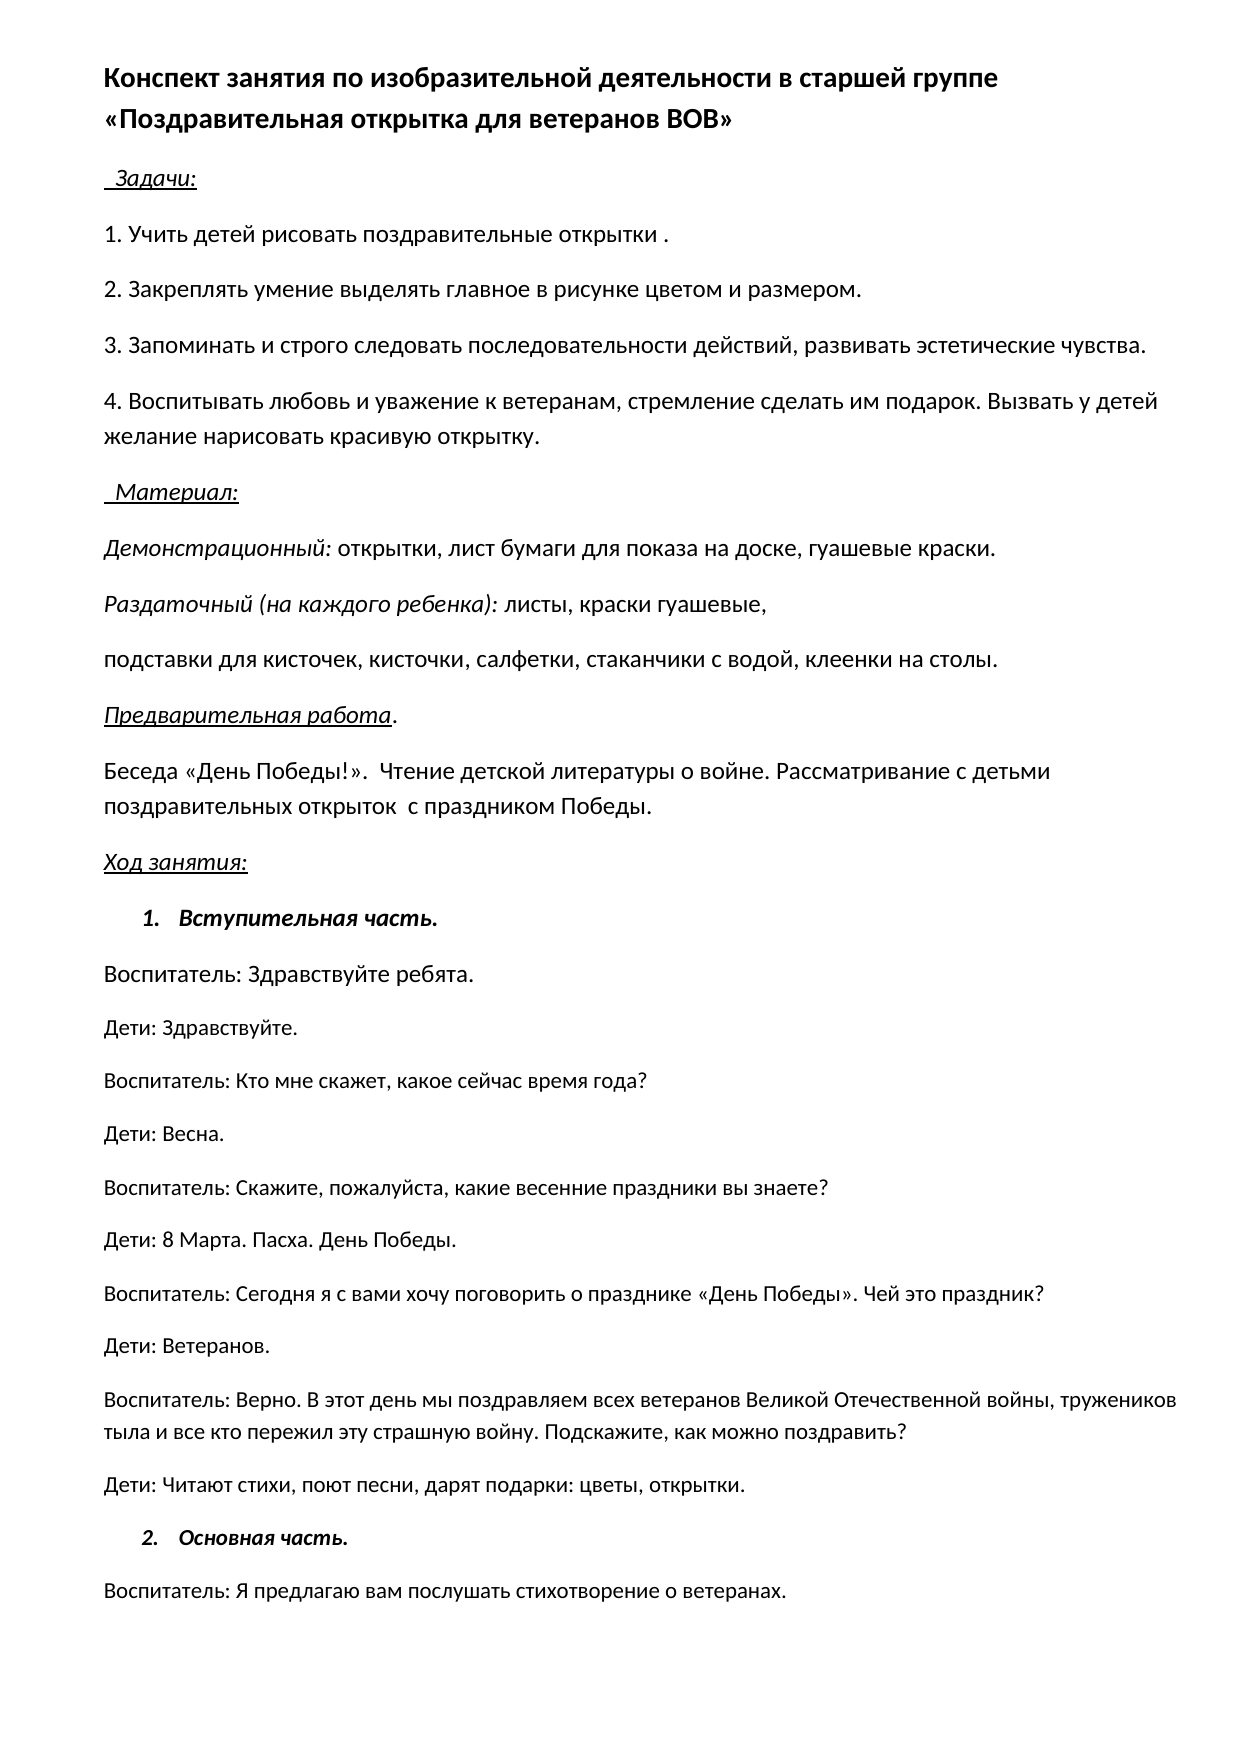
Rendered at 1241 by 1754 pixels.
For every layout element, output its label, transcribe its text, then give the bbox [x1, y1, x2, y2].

text Воспитатель: Кто мне скажет, какое сейчас время года? [103, 1067, 1181, 1094]
text Беседа «День Победы!». Чтение детской литературы о войне. Рассматривание с детьми поздравительных открыток с праздником Победы. [103, 755, 1181, 821]
text 4. Воспитывать любовь и уважение к ветеранам, стремление сделать им подарок. Вызвать у детей желание нарисовать красивую открытку. [103, 385, 1181, 451]
text Задачи: [103, 162, 1181, 192]
list Вступительная часть. [141, 902, 1181, 932]
text Дети: 8 Марта. Пасха. День Победы. [103, 1226, 1181, 1254]
text Дети: Читают стихи, поют песни, дарят подарки: цветы, открытки. [103, 1470, 1181, 1498]
text Ход занятия: [103, 846, 1181, 877]
text Дети: Весна. [103, 1119, 1181, 1148]
text Материал: [103, 476, 1181, 507]
text Воспитатель: Здравствуйте ребята. [103, 958, 1181, 988]
text Конспект занятия по изобразительной деятельности в старшей группе «Поздравительная открытка для ветеранов ВОВ» [103, 59, 1181, 136]
text Предварительная работа. [103, 699, 1181, 730]
text 2. Закреплять умение выделять главное в рисунке цветом и размером. [103, 273, 1181, 304]
text Дети: Здравствуйте. [103, 1013, 1181, 1042]
text Воспитатель: Сегодня я с вами хочу поговорить о празднике «День Победы». Чей это праздник? [103, 1279, 1181, 1307]
text Воспитатель: Я предлагаю вам послушать стихотворение о ветеранах. [103, 1576, 1181, 1604]
text Воспитатель: Верно. В этот день мы поздравляем всех ветеранов Великой Отечественной войны, тружеников тыла и все кто пережил эту страшную войну. Подскажите, как можно поздравить? [103, 1385, 1181, 1445]
list Основная часть. [141, 1523, 1181, 1551]
text 3. Запоминать и строго следовать последовательности действий, развивать эстетические чувства. [103, 329, 1181, 360]
text подставки для кисточек, кисточки, салфетки, стаканчики с водой, клеенки на столы. [103, 643, 1181, 674]
text 1. Учить детей рисовать поздравительные открытки . [103, 218, 1181, 248]
text Воспитатель: Скажите, пожалуйста, какие весенние праздники вы знаете? [103, 1173, 1181, 1201]
text Дети: Ветеранов. [103, 1332, 1181, 1360]
text Демонстрационный: открытки, лист бумаги для показа на доске, гуашевые краски. [103, 532, 1181, 562]
text Раздаточный (на каждого ребенка): листы, краски гуашевые, [103, 588, 1181, 618]
